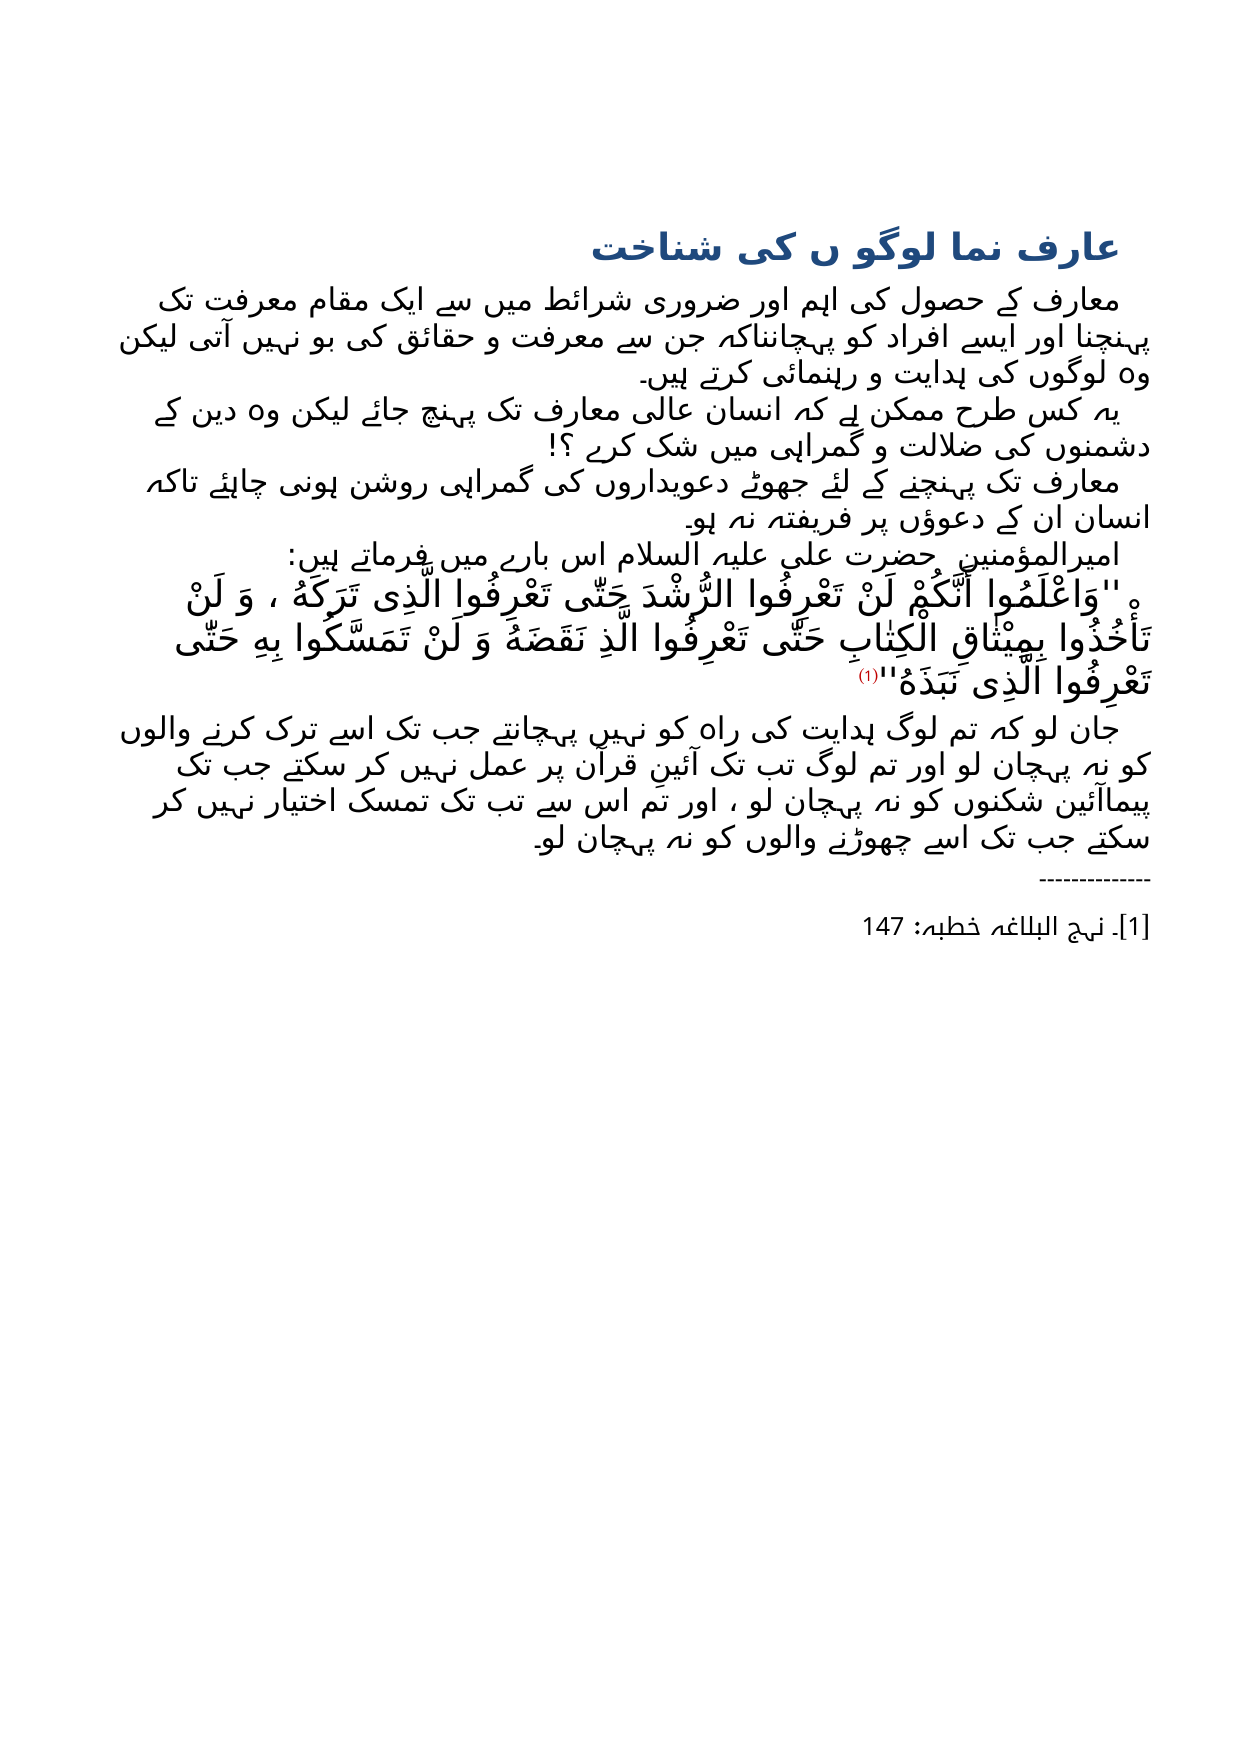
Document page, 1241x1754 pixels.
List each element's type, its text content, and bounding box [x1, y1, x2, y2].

text [1]۔ نہج البلاغہ خطبہ: 147 [89, 903, 1152, 950]
text معارف تک پہنچنے کے لئے جھوٹے دعویداروں کی گمراہی روشن ہونی چاہئے تاکہ انسان ان کے دعوؤں پر فریفتہ نہ ہو۔ [89, 463, 1152, 536]
text ''وَاعْلَمُوا أَنَّکُمْ لَنْ تَعْرِفُوا الرُّشْدَ حَتّٰی تَعْرِفُوا الَّذِی تَرَکَهُ ، وَ لَنْ تَأْخُذُوا بِمِیْثٰاقِ الْکِتٰابِ حَتّٰی تَعْرِفُوا الَّذِ نَقَضَهُ وَ لَنْ تَمَسَّکُوا بِهِ حَتّٰی تَعْرِفُوا الَّذِی نَبَذَهُ''(1) [89, 573, 1152, 710]
text معارف کے حصول کی اہم اور ضروری شرائط میں سے ایک مقام معرفت تک پہنچنا اور ایسے افراد کو پہچانناکہ جن سے معرفت و حقائق کی بو نہیں آتی لیکن وہ لوگوں کی ہدایت و رہنمائی کرتے ہیں۔ [89, 282, 1152, 391]
subtitle عارف نما لوگو ں کی شناخت [89, 226, 1152, 269]
text یہ کس طرح ممکن ہے کہ انسان عالی معارف تک پہنچ جائے لیکن وہ دین کے دشمنوں کی ضلالت و گمراہی میں شک کرے ؟! [89, 391, 1152, 463]
text امیرالمؤمنین حضرت علی علیہ السلام اس بارے میں فرماتے ہیں: [89, 536, 1152, 573]
text -------------- [89, 855, 1152, 903]
text جان لو کہ تم لوگ ہدایت کی راہ کو نہیں پہچانتے جب تک اسے ترک کرنے والوں کو نہ پہچان لو اور تم لوگ تب تک آئینِ قرآن پر عمل نہیں کر سکتے جب تک پیماآئین شکنوں کو نہ پہچان لو ، اور تم اس سے تب تک تمسک اختیار نہیں کر سکتے جب تک اسے چھوڑنے والوں کو نہ پہچان لو۔ [89, 710, 1152, 855]
